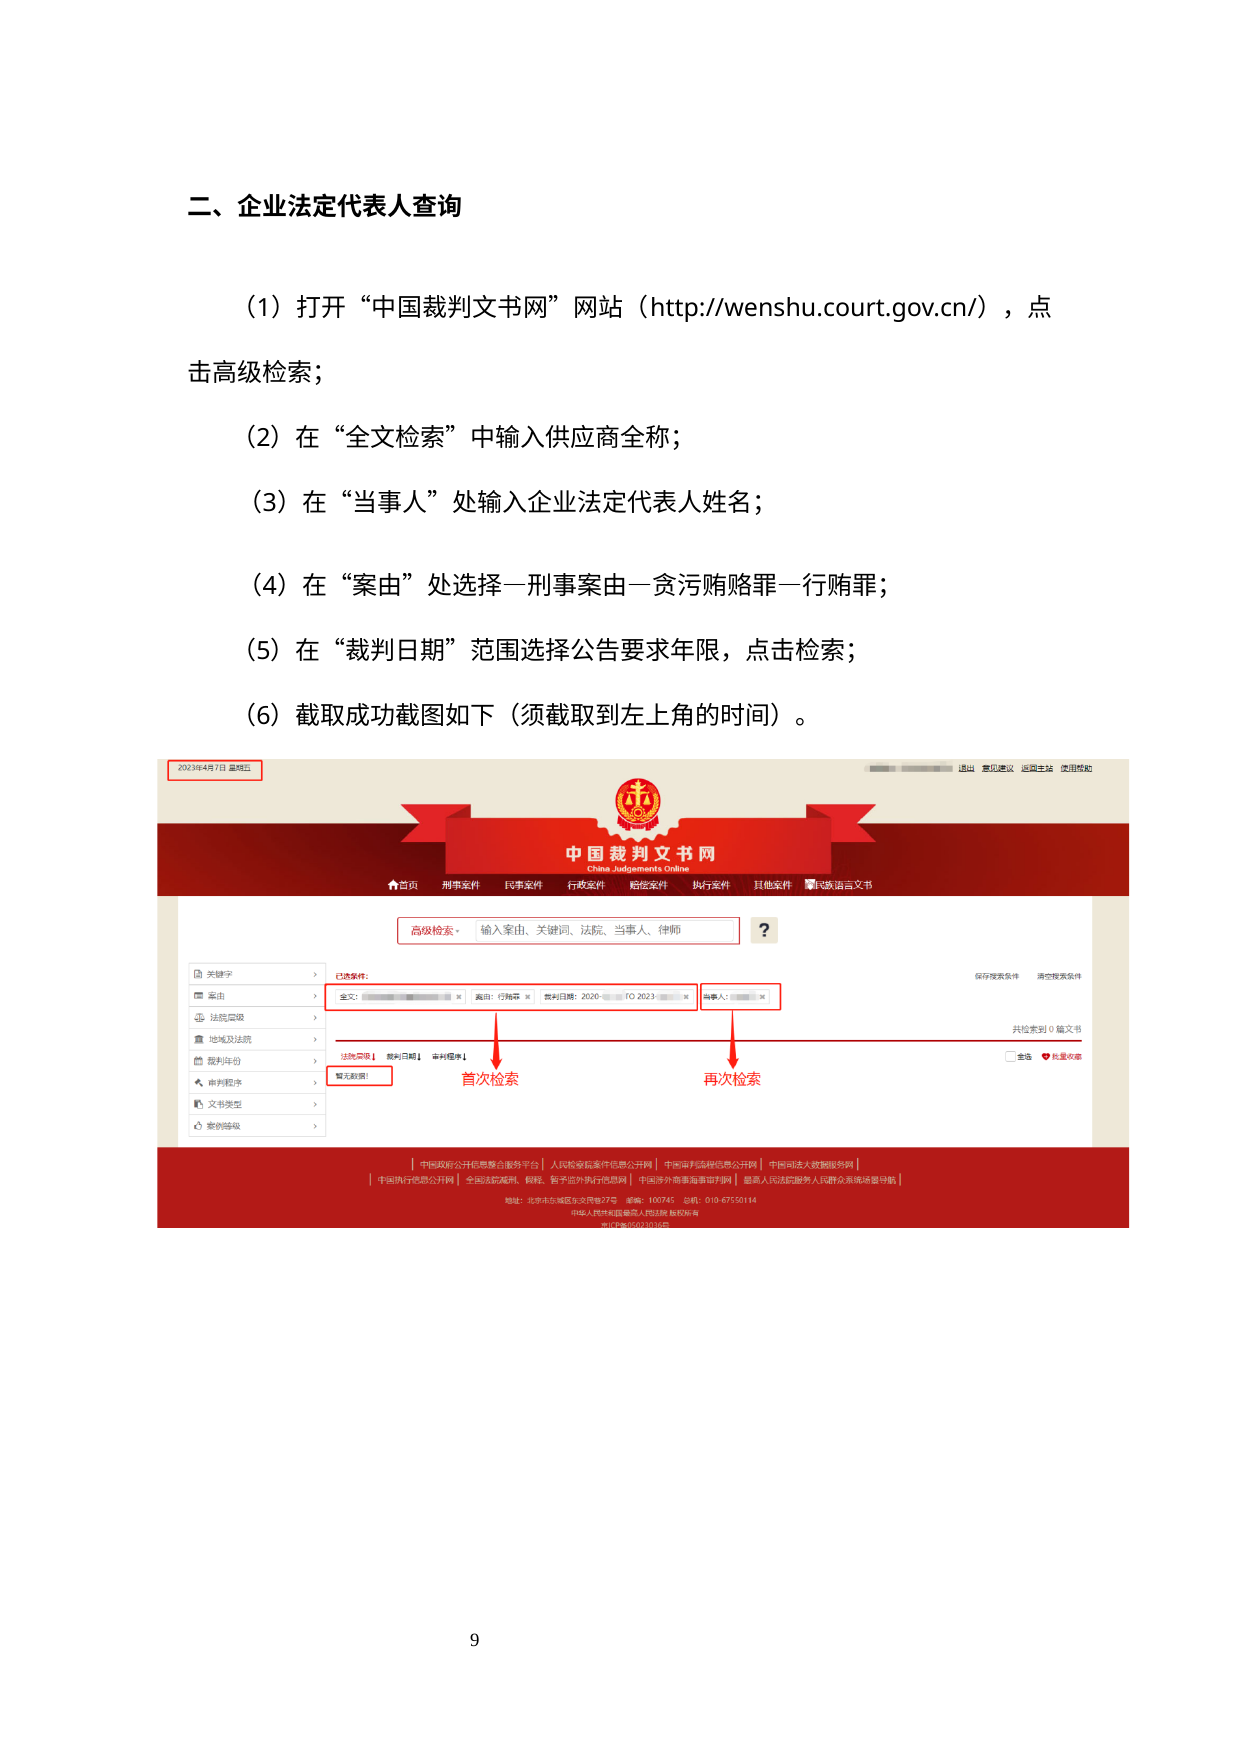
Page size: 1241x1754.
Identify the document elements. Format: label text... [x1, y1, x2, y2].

text （2）在“全文检索”中输入供应商全称； [187, 403, 1053, 468]
text （5）在“裁判日期”范围选择公告要求年限，点击检索； [187, 616, 1053, 681]
picture [157, 759, 1130, 1228]
text （1）打开“中国裁判文书网”网站（http://wenshu.court.gov.cn/），点击高级检索； [187, 273, 1053, 403]
text （4）在“案由”处选择—刑事案由—贪污贿赂罪—行贿罪； [187, 551, 1053, 616]
text （3）在“当事人”处输入企业法定代表人姓名； [187, 468, 1053, 533]
text 二、企业法定代表人查询 [187, 172, 1053, 237]
text （6）截取成功截图如下（须截取到左上角的时间）。 [187, 681, 1053, 746]
